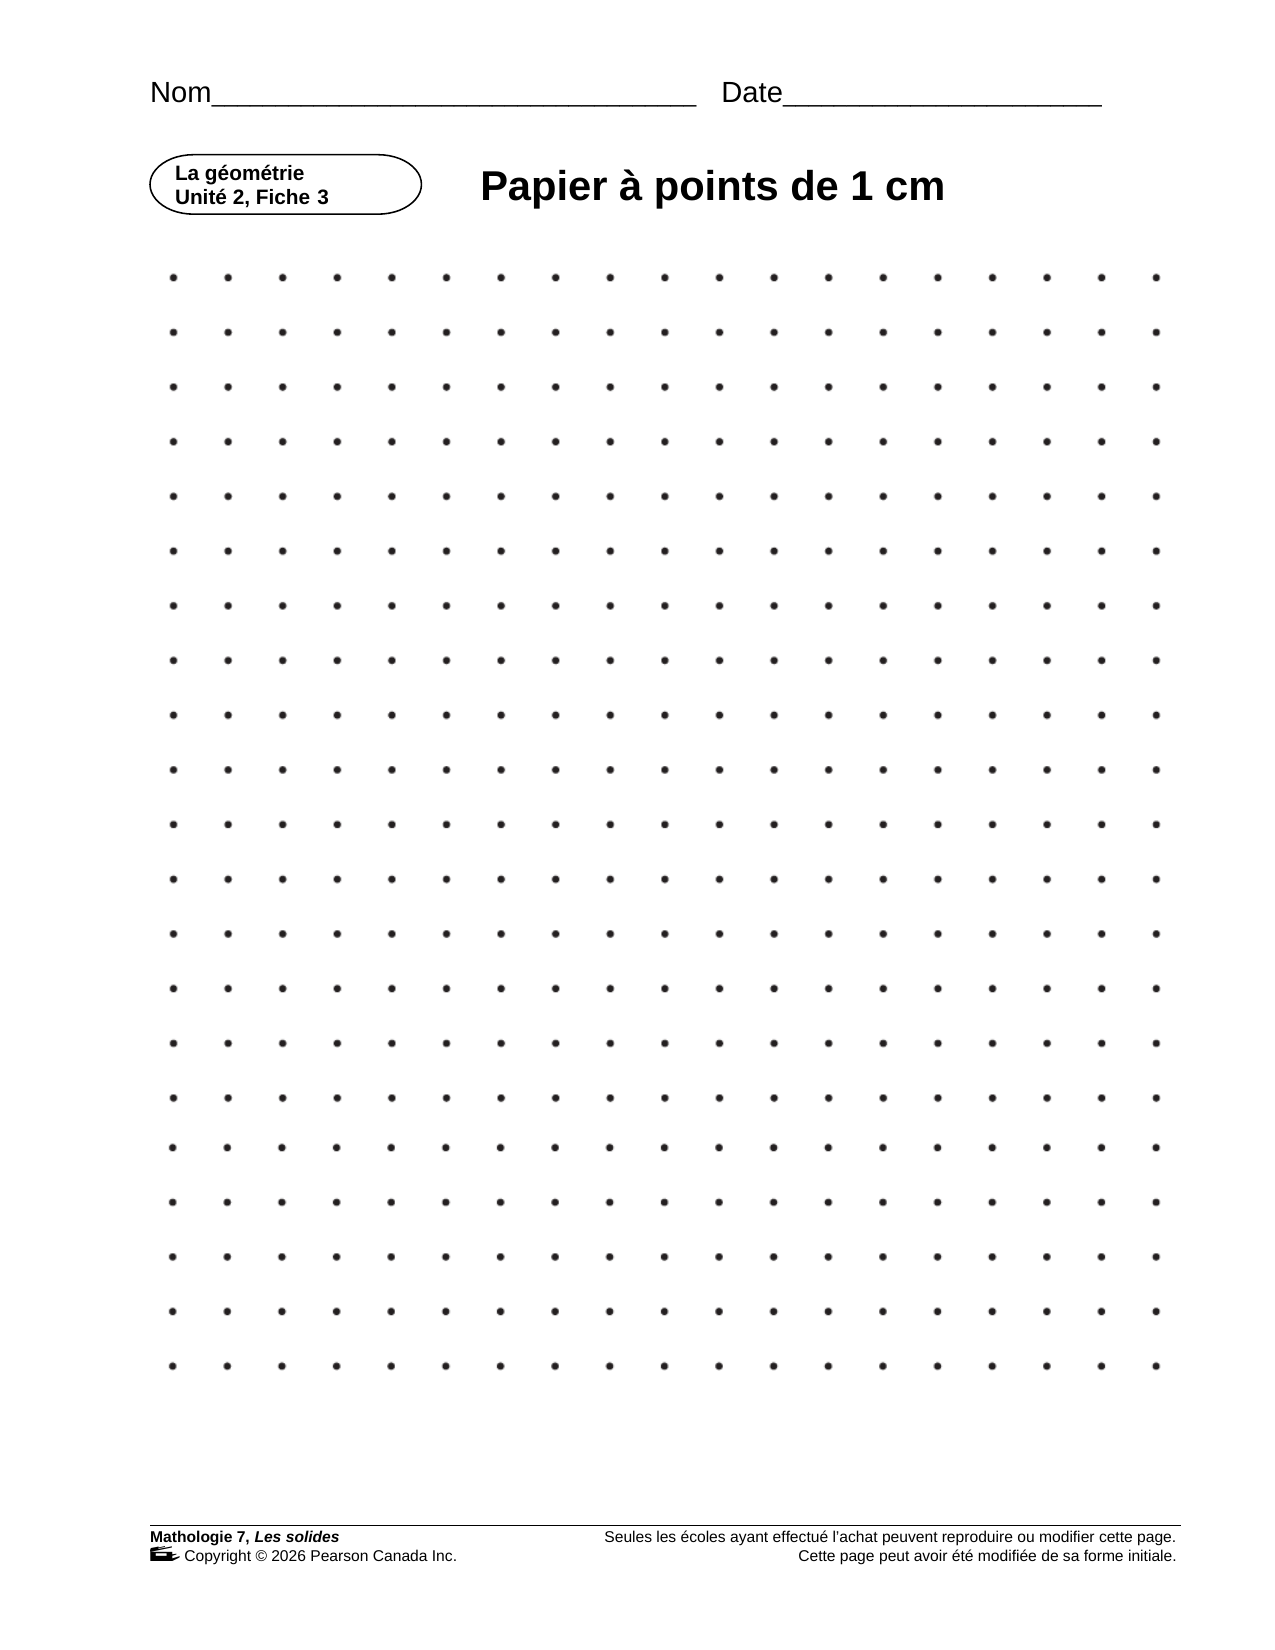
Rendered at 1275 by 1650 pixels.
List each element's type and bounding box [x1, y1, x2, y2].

picture [150, 1546, 180, 1561]
picture [167, 271, 1165, 1106]
picture [166, 1141, 1164, 1377]
